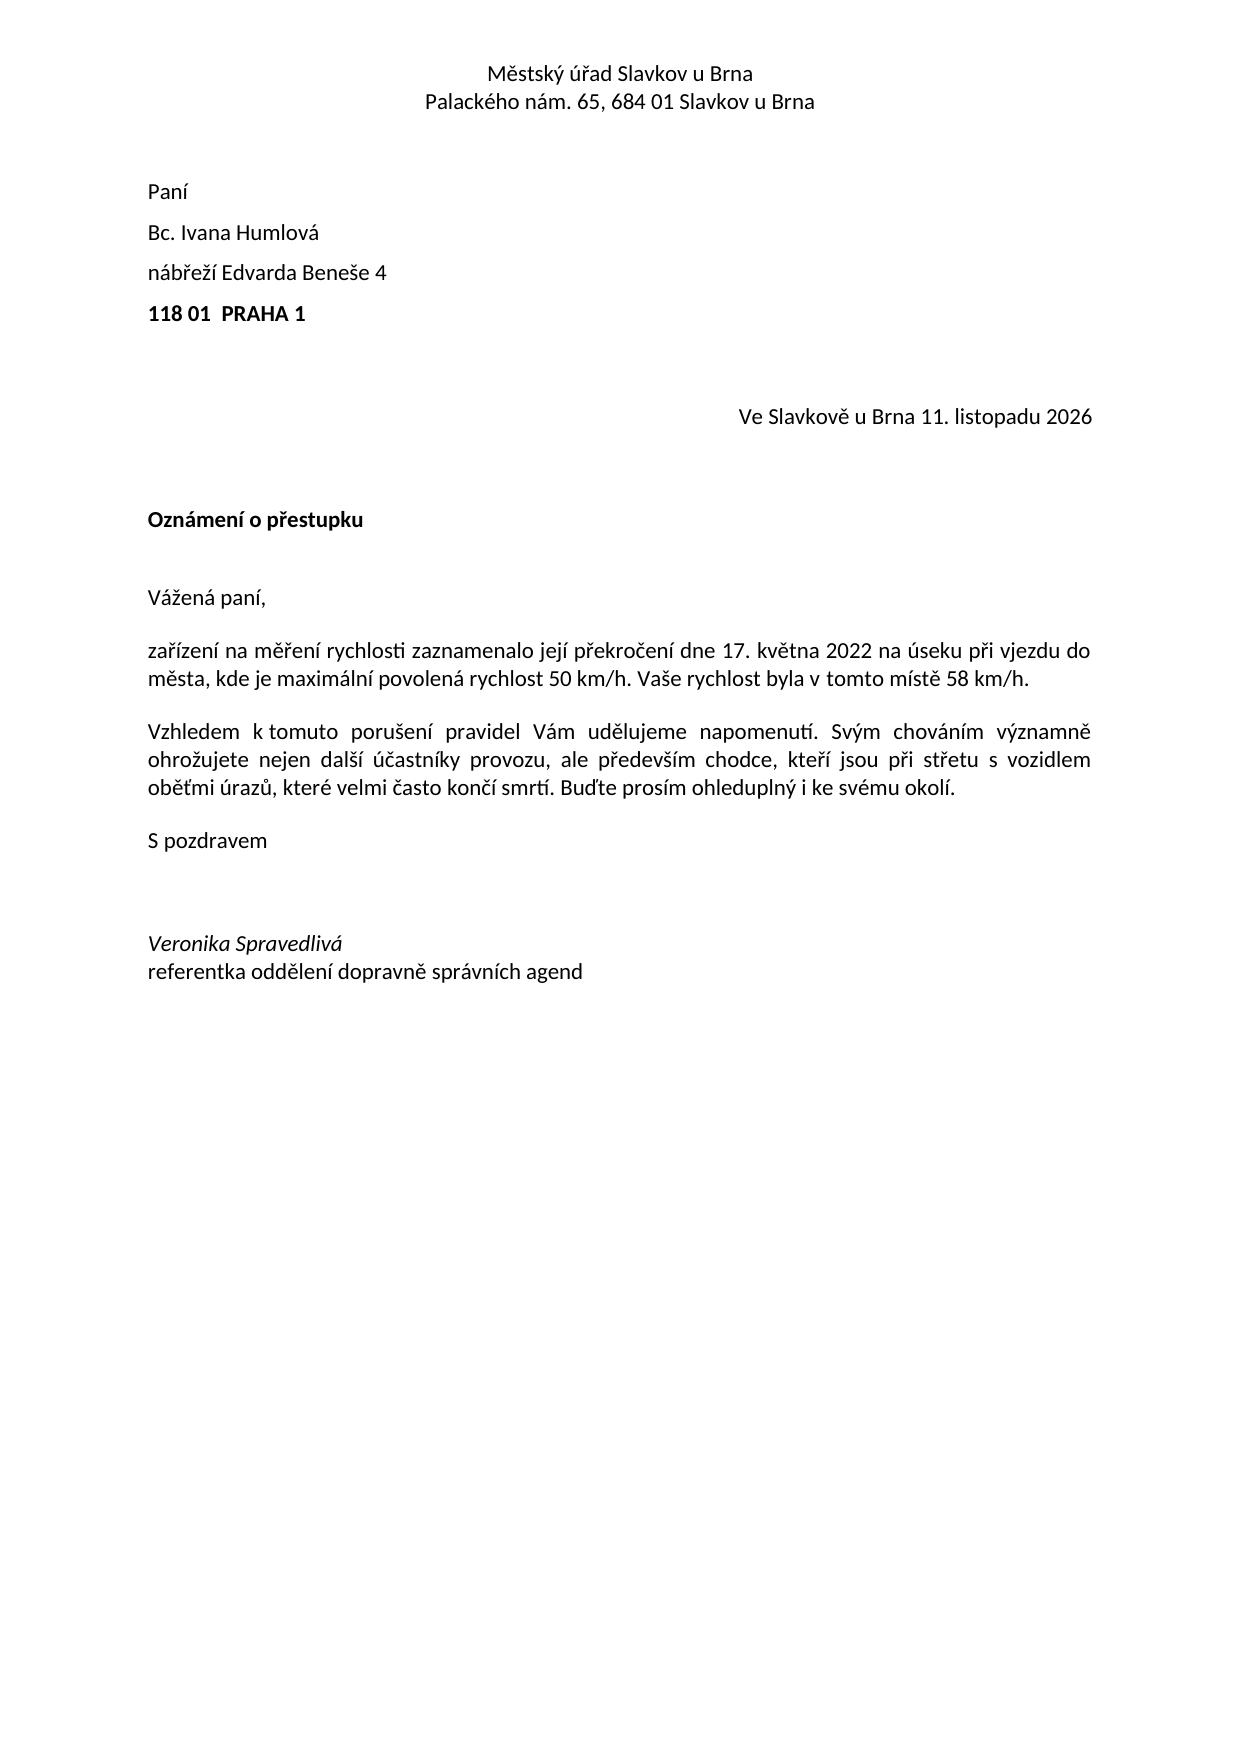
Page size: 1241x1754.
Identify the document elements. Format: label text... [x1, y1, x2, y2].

text S pozdravem [148, 826, 1092, 854]
text Bc. Ivana Humlová [148, 218, 1092, 246]
text Ve Slavkově u Brna 31. května 2022 [148, 402, 1092, 430]
text Oznámení o přestupku [148, 505, 1092, 533]
text 118 01 Praha 1 [148, 299, 1092, 327]
text zařízení na měření rychlosti zaznamenalo její překročení dne 17. května 2022 na úseku při vjezdu do města, kde je maximální povolená rychlost 50 km/h. Vaše rychlost byla v tomto místě 58 km/h. [148, 636, 1092, 692]
text Veronika Spravedlivá [148, 929, 1092, 957]
text nábřeží Edvarda Beneše 4 [148, 258, 1092, 286]
text referentka oddělení dopravně správních agend [148, 957, 1092, 985]
text Paní [148, 177, 1092, 205]
text Vzhledem k tomuto porušení pravidel Vám udělujeme napomenutí. Svým chováním významně ohrožujete nejen další účastníky provozu, ale především chodce, kteří jsou při střetu s vozidlem oběťmi úrazů, které velmi často končí smrtí. Buďte prosím ohleduplný i ke svému okolí. [148, 717, 1092, 801]
text Vážená paní, [148, 583, 1092, 611]
